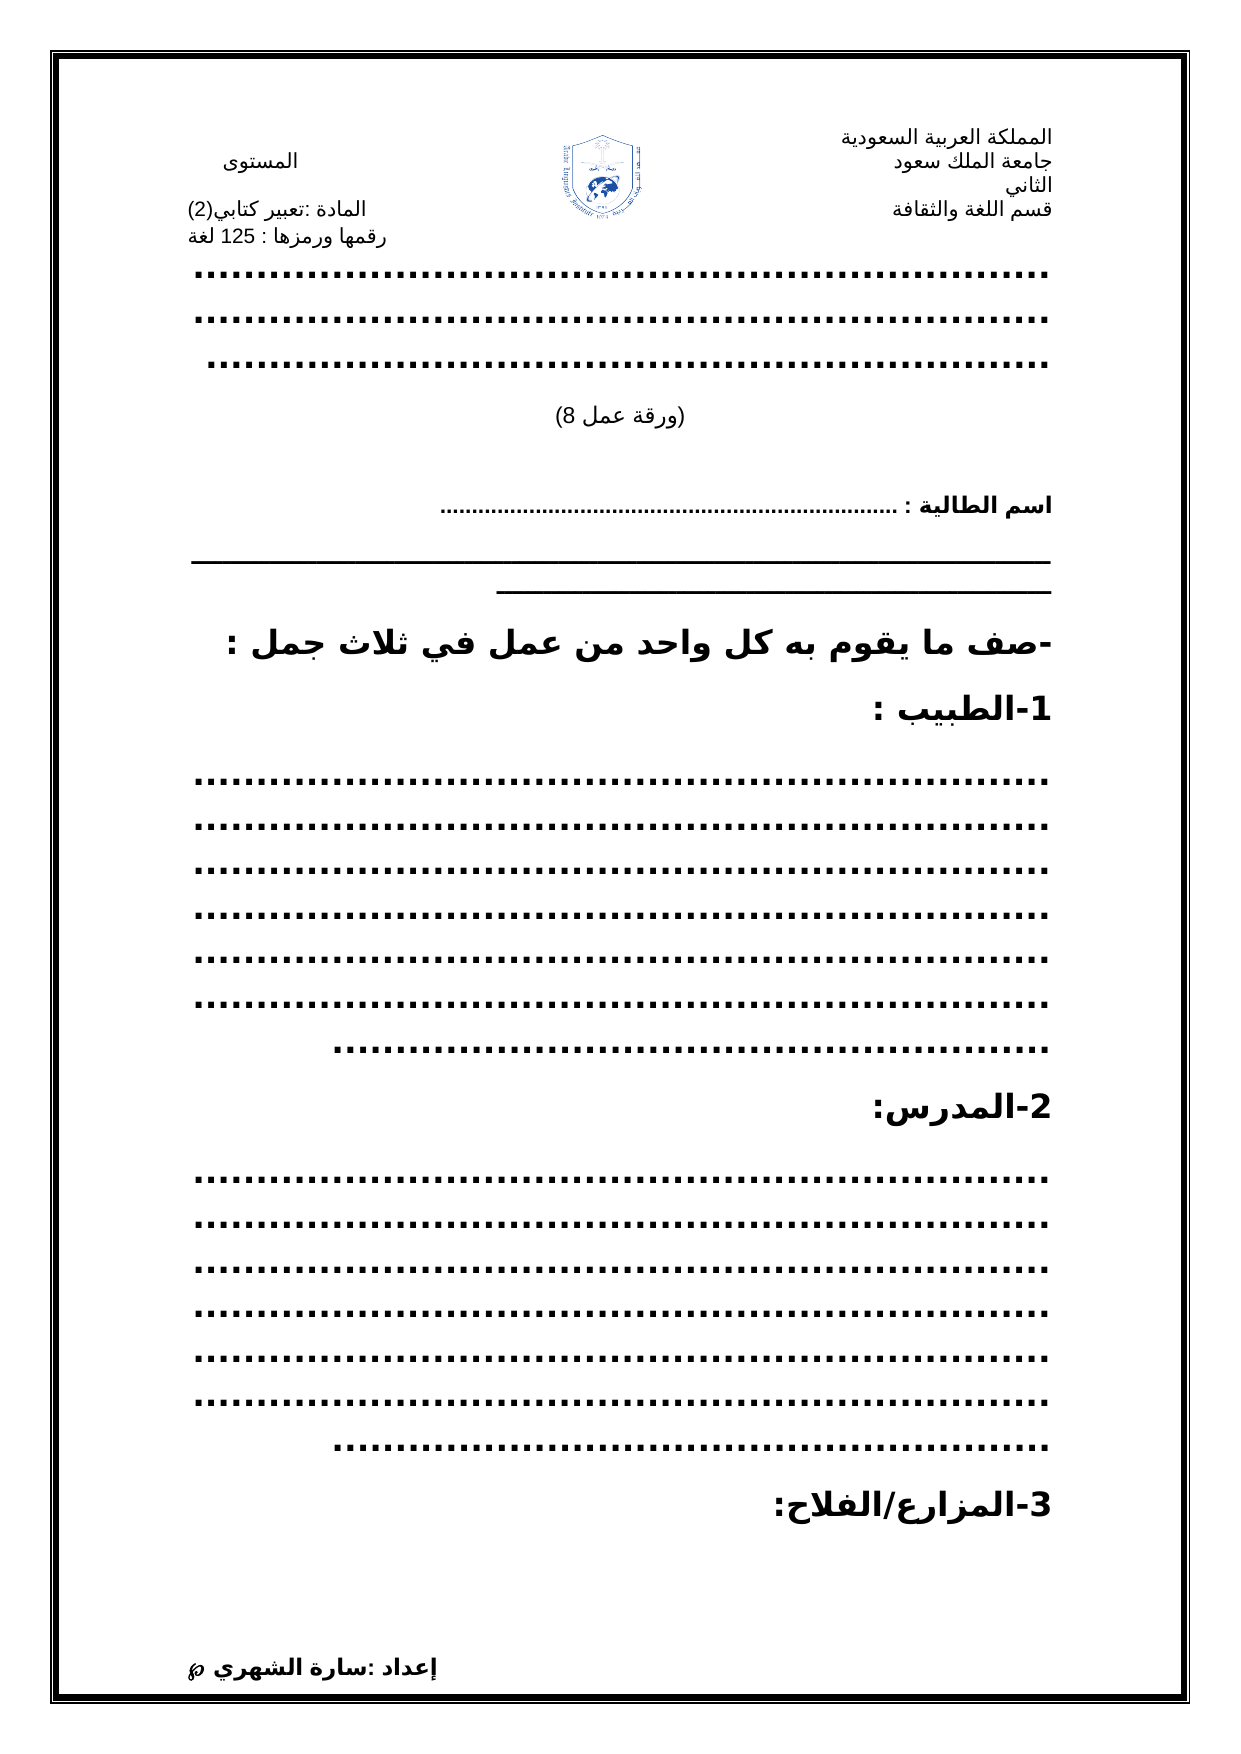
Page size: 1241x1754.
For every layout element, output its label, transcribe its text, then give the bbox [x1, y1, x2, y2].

picture [562, 135, 642, 220]
text ................................................................................................................................................................................................................................................................................................................................................................................................................................................................................. [187, 1153, 1053, 1459]
text 1-الطبيب : [187, 689, 1053, 728]
text -صف ما يقوم به كل واحد من عمل في ثلاث جمل : [187, 624, 1053, 663]
text ................................................................................................................................................................................................................................................................................................................................................................................................................................................................................. [187, 755, 1053, 1061]
text اسم الطالية : ........................................................................ [187, 492, 1053, 518]
text (ورقة عمل 8) [187, 402, 1053, 429]
text ـــــــــــــــــــــــــــــــــــــــــــــــــــــــــــــــــــــــــــــــــــــــــــــــــــــــــــــــــــــــــــــــــــــــــــــــــــــــــــــــــــــــــــــــــــــ [187, 543, 1053, 599]
text 3-المزارع/الفلاح: [187, 1486, 1053, 1525]
text 2-المدرس: [187, 1088, 1053, 1126]
